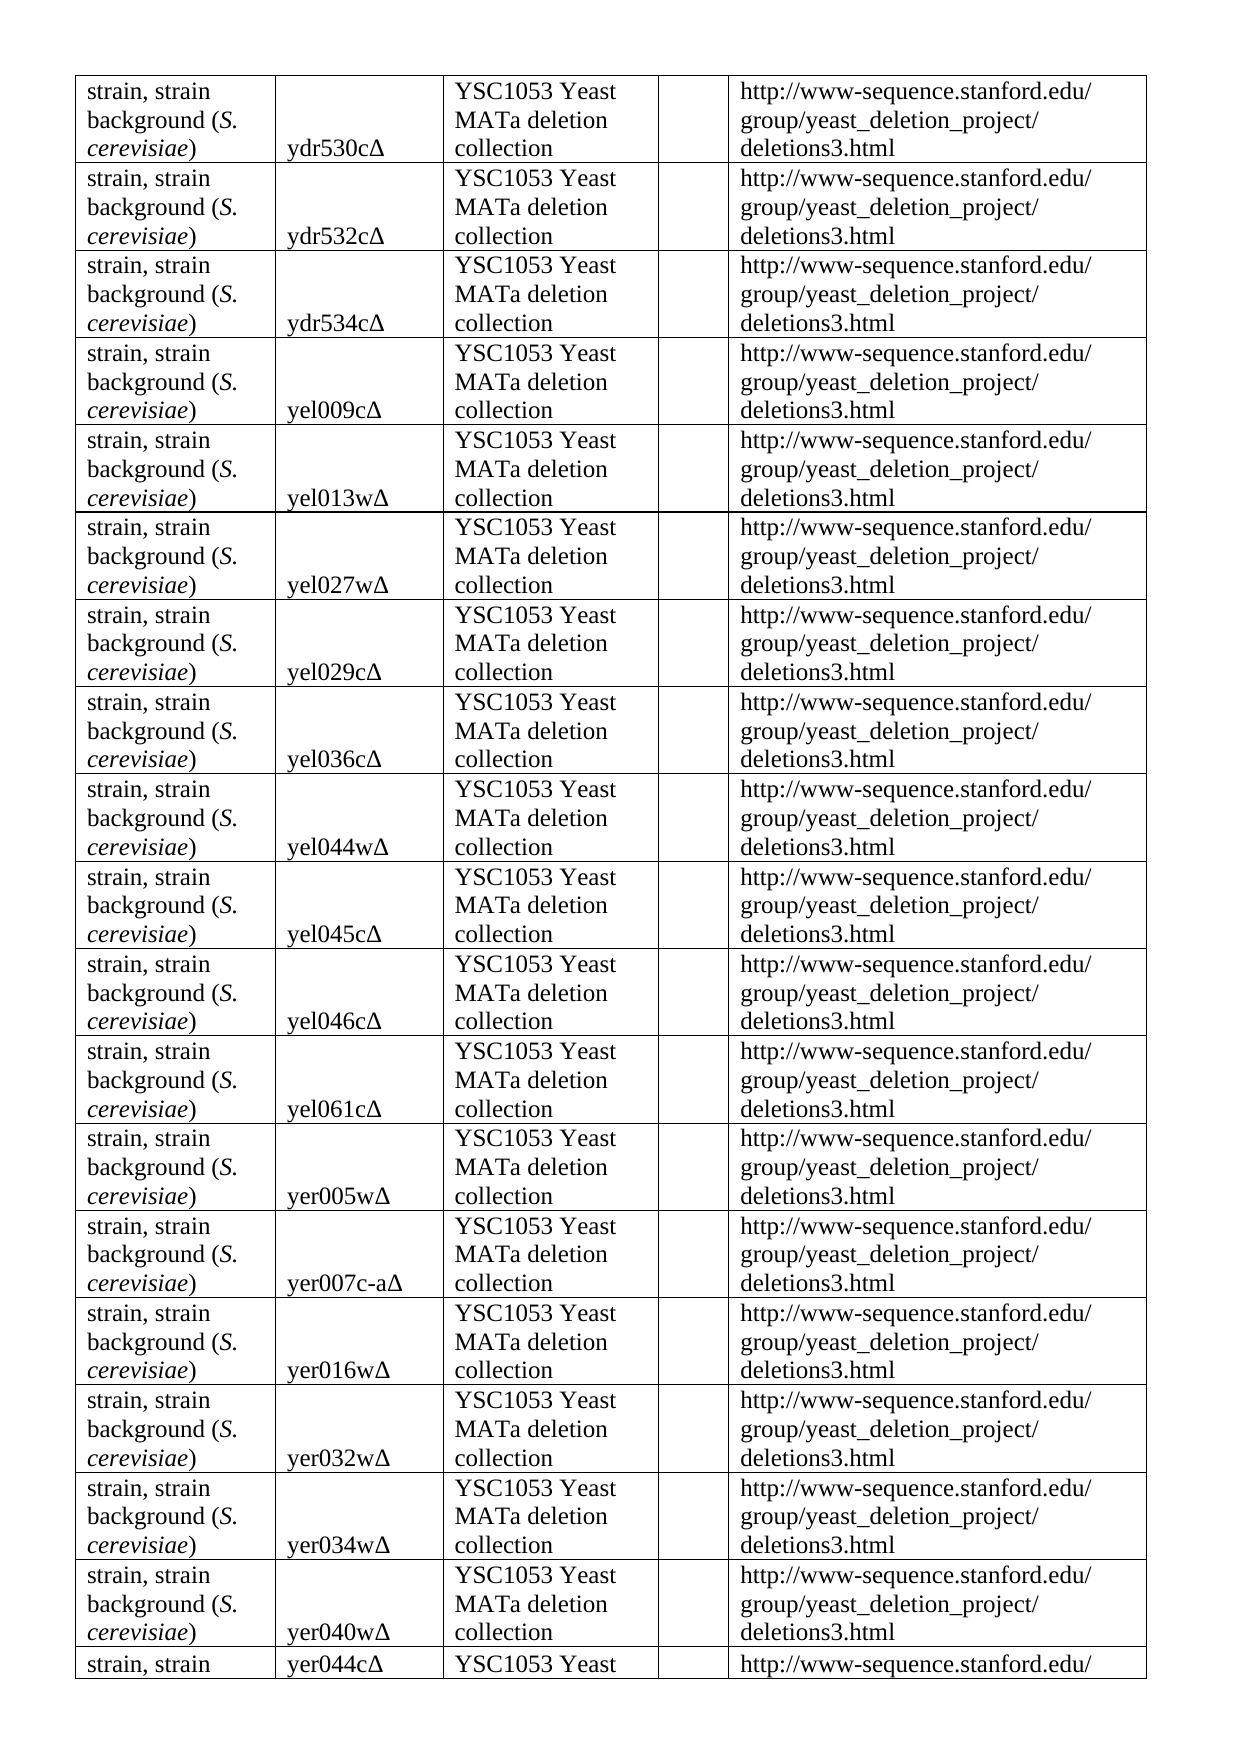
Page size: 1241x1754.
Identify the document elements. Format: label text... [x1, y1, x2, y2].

table_cell YSC1053 Yeast MATa deletion collection [444, 862, 658, 948]
table_cell http://www-sequence.stanford.edu/group/yeast_deletion_project/deletions3.html [729, 1298, 1146, 1384]
table_cell strain, strain background (S. cerevisiae) [76, 425, 275, 511]
table_cell [659, 1647, 728, 1677]
table_cell strain, strain background (S. cerevisiae) [76, 862, 275, 948]
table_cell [444, 1647, 658, 1677]
table_cell ydr534cΔ [276, 251, 443, 337]
table_cell strain, strain background (S. cerevisiae) [76, 1385, 275, 1472]
table_cell YSC1053 Yeast MATa deletion collection [444, 1298, 658, 1384]
table_cell strain, strain background (S. cerevisiae) [76, 513, 275, 599]
table_cell http://www-sequence.stanford.edu/group/yeast_deletion_project/deletions3.html [729, 1473, 1146, 1559]
table_cell http://www-sequence.stanford.edu/group/yeast_deletion_project/deletions3.html [729, 600, 1146, 686]
table_cell http://www-sequence.stanford.edu/group/yeast_deletion_project/deletions3.html [729, 1036, 1146, 1122]
table_cell [659, 513, 728, 599]
table_cell yel027wΔ [276, 513, 443, 599]
table_cell [659, 1124, 728, 1210]
table_cell http://www-sequence.stanford.edu/group/yeast_deletion_project/deletions3.html [729, 1124, 1146, 1210]
table_cell strain, strain background (S. cerevisiae) [76, 1473, 275, 1559]
table_cell YSC1053 Yeast MATa deletion collection [444, 338, 658, 424]
table_cell YSC1053 Yeast MATa deletion collection [444, 1036, 658, 1122]
table_cell yer032wΔ [276, 1385, 443, 1472]
table_cell [659, 338, 728, 424]
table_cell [76, 1647, 275, 1677]
table_cell yer044cΔ [276, 1647, 443, 1677]
table_cell yer034wΔ [276, 1473, 443, 1559]
table_cell [659, 687, 728, 773]
table_cell [659, 1298, 728, 1384]
table_cell [659, 1211, 728, 1297]
table_cell YSC1053 Yeast MATa deletion collection [444, 513, 658, 599]
table_cell http://www-sequence.stanford.edu/group/yeast_deletion_project/deletions3.html [729, 513, 1146, 599]
table_cell strain, strain background (S. cerevisiae) [76, 949, 275, 1035]
table_cell strain, strain background (S. cerevisiae) [76, 163, 275, 249]
table_cell strain, strain background (S. cerevisiae) [76, 251, 275, 337]
table_cell [659, 76, 728, 162]
table_cell strain, strain background (S. cerevisiae) [76, 774, 275, 861]
table_cell yer007c-aΔ [276, 1211, 443, 1297]
table_cell yel029cΔ [276, 600, 443, 686]
table_cell [659, 425, 728, 511]
table_cell YSC1053 Yeast MATa deletion collection [444, 1473, 658, 1559]
table_cell YSC1053 Yeast MATa deletion collection [444, 1385, 658, 1472]
table_cell yel061cΔ [276, 1036, 443, 1122]
table_cell strain, strain background (S. cerevisiae) [76, 600, 275, 686]
table_cell [659, 251, 728, 337]
table_cell [659, 949, 728, 1035]
table_cell strain, strain background (S. cerevisiae) [76, 1036, 275, 1122]
table_cell YSC1053 Yeast MATa deletion collection [444, 687, 658, 773]
table_cell http://www-sequence.stanford.edu/group/yeast_deletion_project/deletions3.html [729, 949, 1146, 1035]
table_cell http://www-sequence.stanford.edu/group/yeast_deletion_project/deletions3.html [729, 687, 1146, 773]
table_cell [444, 1560, 658, 1646]
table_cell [729, 1647, 1146, 1677]
table_cell yer016wΔ [276, 1298, 443, 1384]
table_cell YSC1053 Yeast MATa deletion collection [444, 1124, 658, 1210]
table_cell [659, 1036, 728, 1122]
table_cell strain, strain background (S. cerevisiae) [76, 1211, 275, 1297]
table_cell [659, 774, 728, 861]
table_cell YSC1053 Yeast MATa deletion collection [444, 600, 658, 686]
table_cell ydr532cΔ [276, 163, 443, 249]
table_cell [659, 862, 728, 948]
table_cell YSC1053 Yeast MATa deletion collection [444, 774, 658, 861]
table_cell yer040wΔ [276, 1560, 443, 1646]
table_cell YSC1053 Yeast MATa deletion collection [444, 425, 658, 511]
table_cell yel013wΔ [276, 425, 443, 511]
table_cell YSC1053 Yeast MATa deletion collection [444, 163, 658, 249]
table_cell http://www-sequence.stanford.edu/group/yeast_deletion_project/deletions3.html [729, 338, 1146, 424]
table_cell [659, 600, 728, 686]
table_cell http://www-sequence.stanford.edu/group/yeast_deletion_project/deletions3.html [729, 163, 1146, 249]
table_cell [76, 76, 275, 162]
table_cell [659, 163, 728, 249]
table_cell http://www-sequence.stanford.edu/group/yeast_deletion_project/deletions3.html [729, 425, 1146, 511]
table_cell strain, strain background (S. cerevisiae) [76, 338, 275, 424]
table_cell http://www-sequence.stanford.edu/group/yeast_deletion_project/deletions3.html [729, 862, 1146, 948]
table_cell yel046cΔ [276, 949, 443, 1035]
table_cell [76, 1560, 275, 1646]
table_cell [659, 1473, 728, 1559]
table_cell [729, 76, 1146, 162]
table_cell [659, 1560, 728, 1646]
table_cell http://www-sequence.stanford.edu/group/yeast_deletion_project/deletions3.html [729, 251, 1146, 337]
table_cell yel036cΔ [276, 687, 443, 773]
table_cell http://www-sequence.stanford.edu/group/yeast_deletion_project/deletions3.html [729, 1385, 1146, 1472]
table_cell YSC1053 Yeast MATa deletion collection [444, 949, 658, 1035]
table_cell http://www-sequence.stanford.edu/group/yeast_deletion_project/deletions3.html [729, 774, 1146, 861]
table_cell yer005wΔ [276, 1124, 443, 1210]
table_cell strain, strain background (S. cerevisiae) [76, 1298, 275, 1384]
table_cell yel045cΔ [276, 862, 443, 948]
table_cell strain, strain background (S. cerevisiae) [76, 1124, 275, 1210]
table_cell YSC1053 Yeast MATa deletion collection [444, 1211, 658, 1297]
table_cell [659, 1385, 728, 1472]
table_cell http://www-sequence.stanford.edu/group/yeast_deletion_project/deletions3.html [729, 1211, 1146, 1297]
table_cell yel044wΔ [276, 774, 443, 861]
table_cell yel009cΔ [276, 338, 443, 424]
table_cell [729, 1560, 1146, 1646]
table_cell strain, strain background (S. cerevisiae) [76, 687, 275, 773]
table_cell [444, 76, 658, 162]
table_cell ydr530cΔ [276, 76, 443, 162]
table_cell YSC1053 Yeast MATa deletion collection [444, 251, 658, 337]
